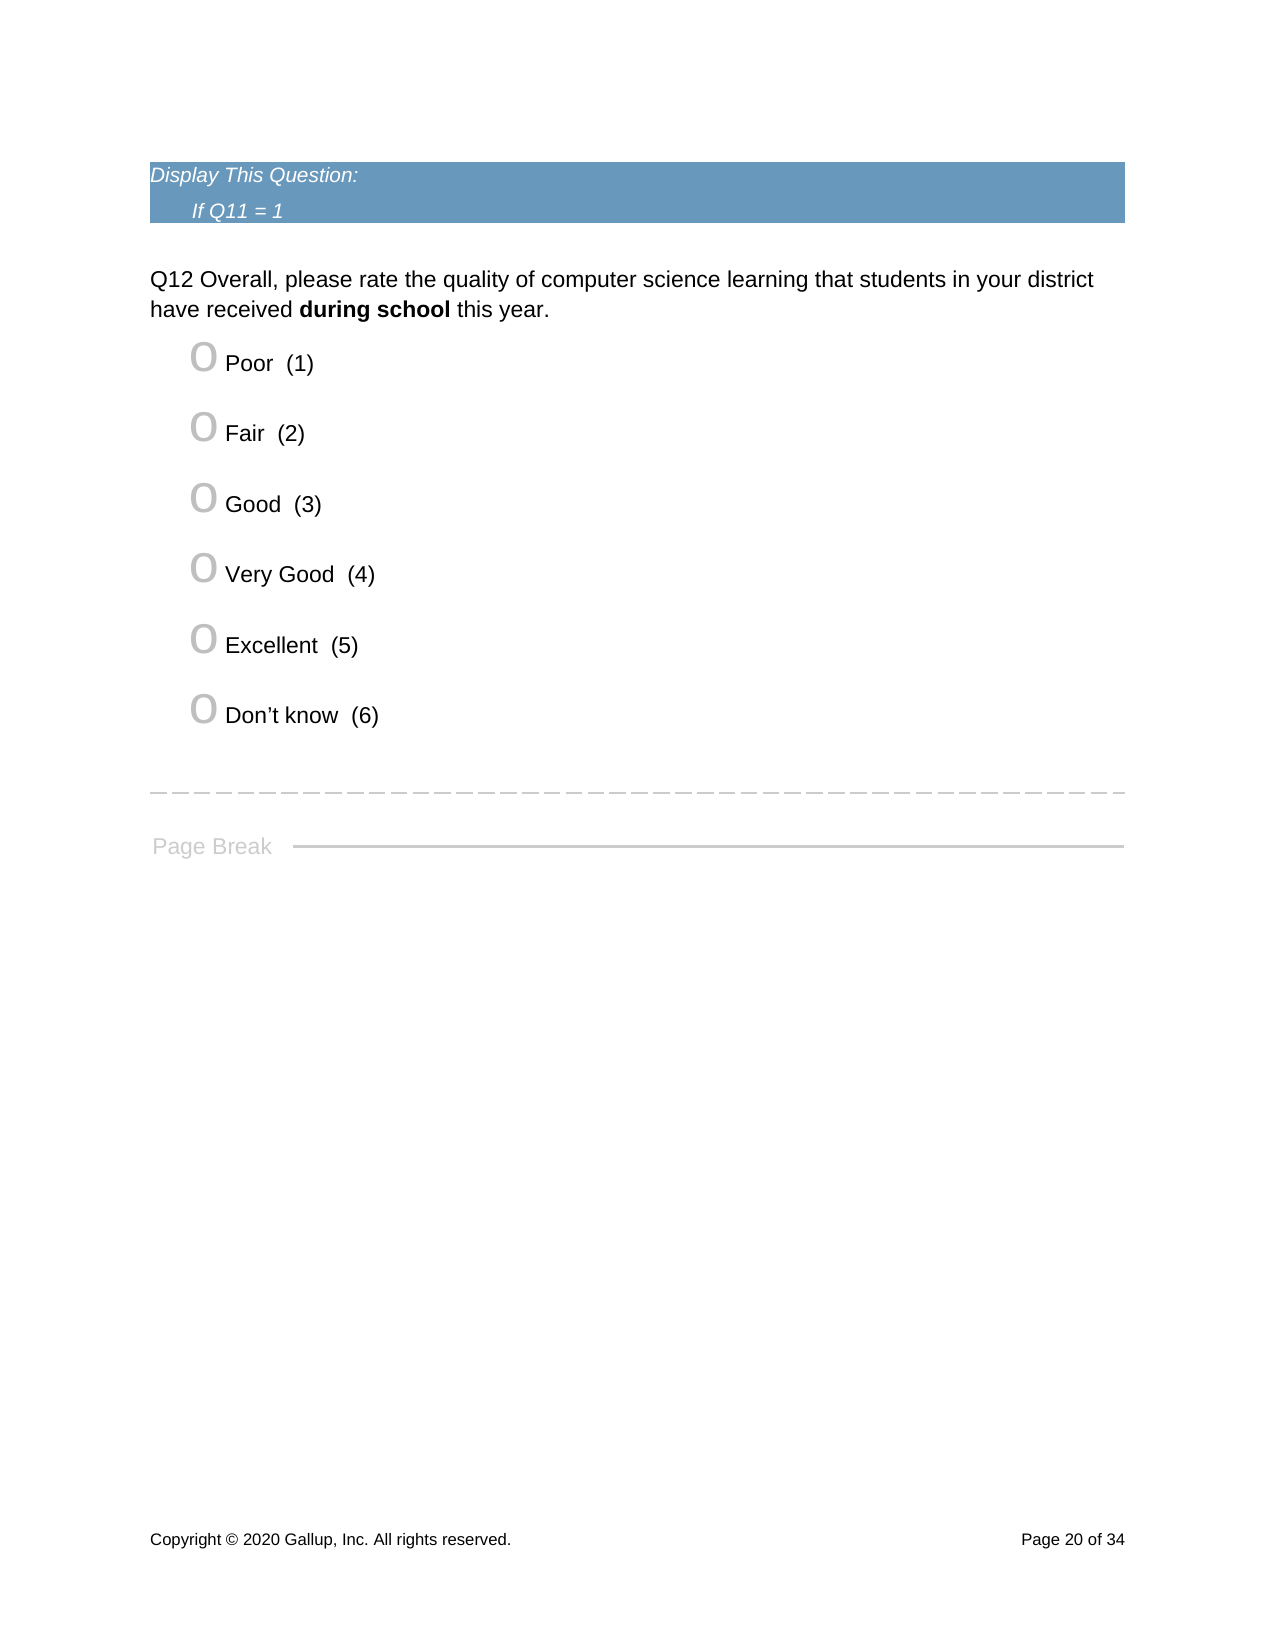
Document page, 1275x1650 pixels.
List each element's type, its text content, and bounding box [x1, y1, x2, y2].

table_header Page Break [151, 833, 291, 873]
text Display This Question: [150, 162, 1125, 186]
table_header [291, 833, 1125, 873]
list Good (3) [187, 467, 1125, 528]
list Poor (1) [187, 326, 1125, 387]
list Don’t know (6) [187, 679, 1125, 740]
list Fair (2) [187, 397, 1125, 458]
list Very Good (4) [187, 538, 1125, 599]
text Q12 Overall, please rate the quality of computer science learning that students in your district have received during school this year. [150, 266, 1125, 322]
text If Q11 = 1 [150, 199, 1125, 223]
list Excellent (5) [187, 608, 1125, 669]
